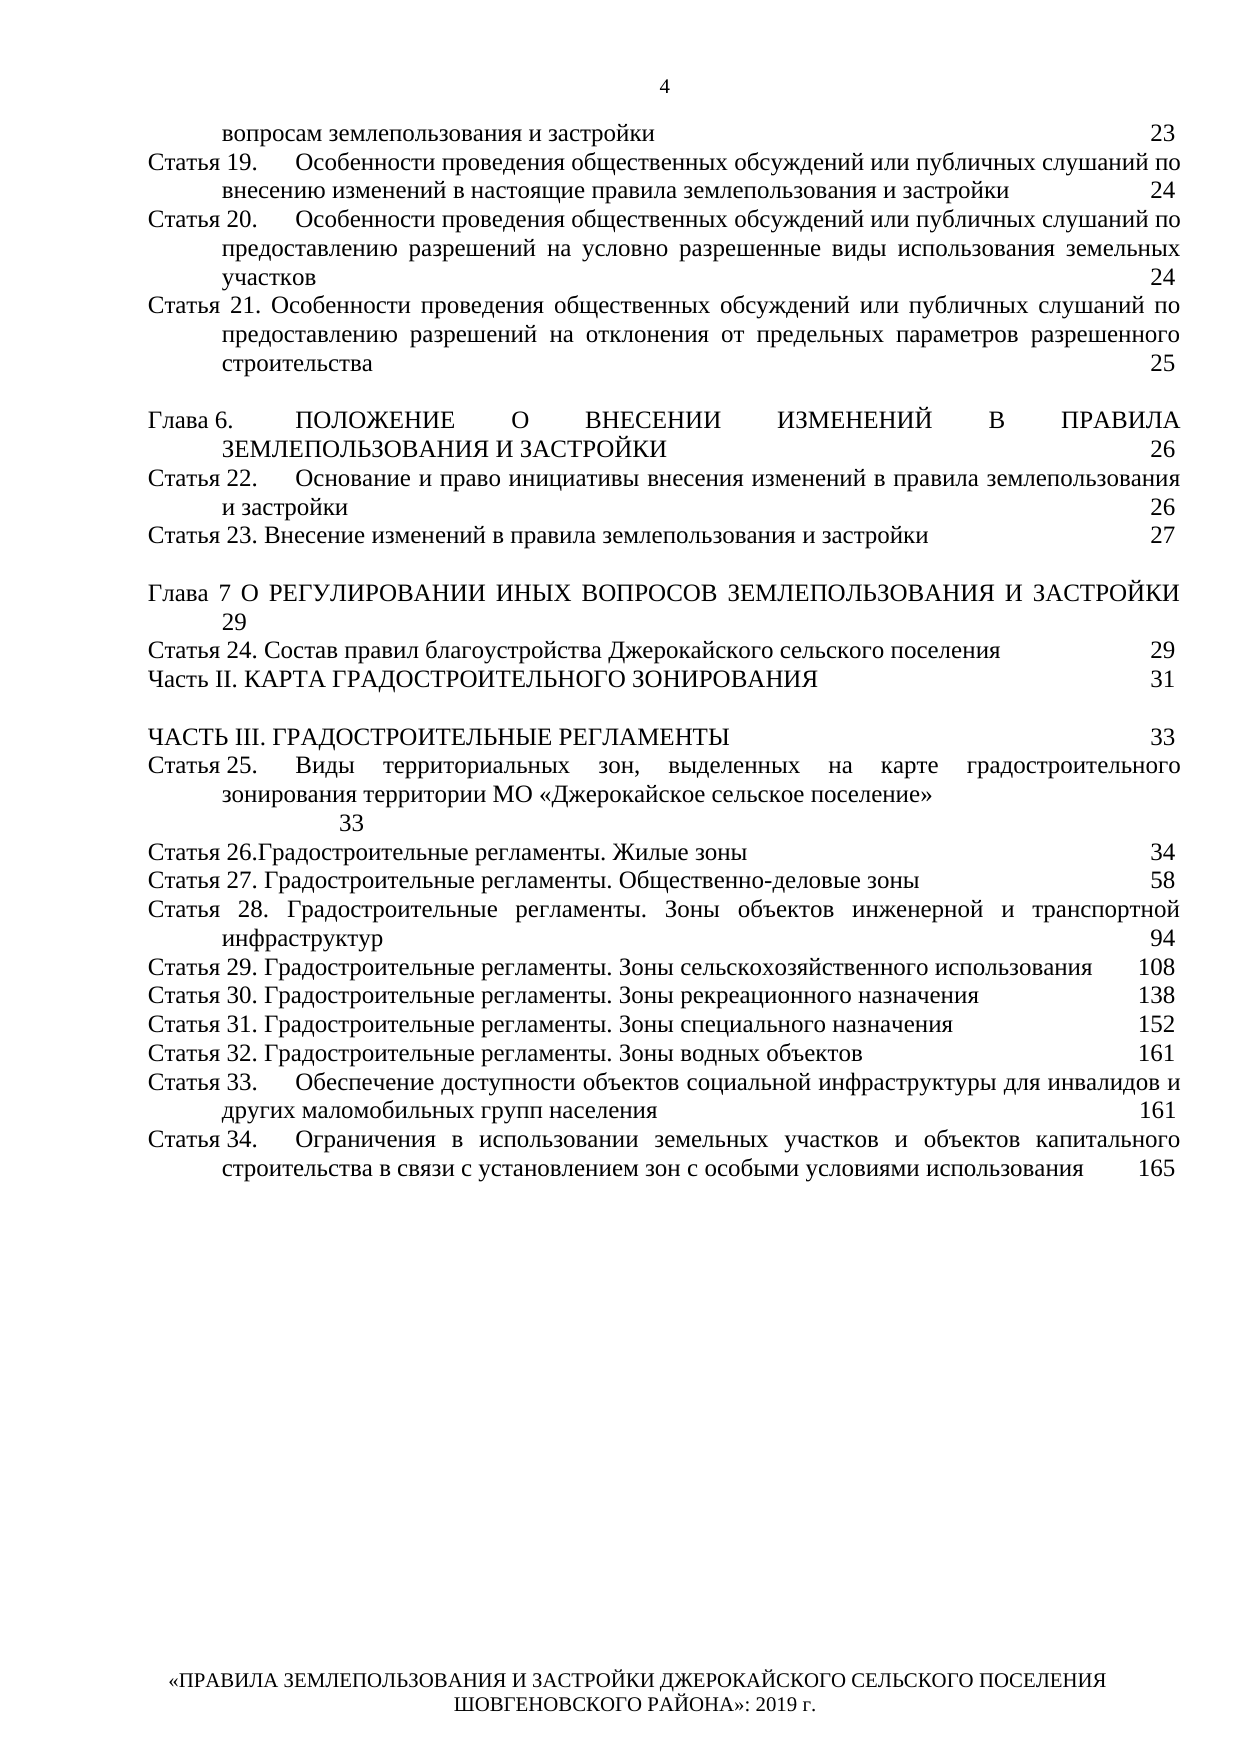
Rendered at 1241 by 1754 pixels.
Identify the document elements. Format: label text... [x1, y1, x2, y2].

text Статья 33. Обеспечение доступности объектов социальной инфраструктуры для инвалидов и других маломобильных групп населения 161 [148, 1067, 1181, 1124]
text Глава 6. ПОЛОЖЕНИЕ О ВНЕСЕНИИ ИЗМЕНЕНИЙ В ПРАВИЛА ЗЕМЛЕПОЛЬЗОВАНИЯ И ЗАСТРОЙКИ 26 [148, 406, 1181, 463]
text Статья 30. Градостроительные регламенты. Зоны рекреационного назначения 138 [148, 981, 1181, 1009]
text Статья 29. Градостроительные регламенты. Зоны сельскохозяйственного использования 108 [148, 952, 1181, 981]
text Статья 25. Виды территориальных зон, выделенных на карте градостроительного зонирования территории МО «Джерокайское сельское поселение» 33 [148, 751, 1181, 837]
text Статья 31. Градостроительные регламенты. Зоны специального назначения 152 [148, 1009, 1181, 1038]
text Статья 32. Градостроительные регламенты. Зоны водных объектов 161 [148, 1038, 1181, 1067]
text Статья 20. Особенности проведения общественных обсуждений или публичных слушаний по предоставлению разрешений на условно разрешенные виды использования земельных участков 24 [148, 204, 1181, 291]
text Статья 34. Ограничения в использовании земельных участков и объектов капитального строительства в связи с установлением зон с особыми условиями использования 165 [148, 1124, 1181, 1182]
text Статья 26.Градостроительные регламенты. Жилые зоны 34 [148, 837, 1181, 866]
text Статья 19. Особенности проведения общественных обсуждений или публичных слушаний по внесению изменений в настоящие правила землепользования и застройки 24 [148, 147, 1181, 204]
text Часть II. КАРТА ГРАДОСТРОИТЕЛЬНОГО ЗОНИРОВАНИЯ 31 [148, 664, 1181, 693]
text ЧАСТЬ III. ГРАДОСТРОИТЕЛЬНЫЕ РЕГЛАМЕНТЫ 33 [148, 722, 1181, 751]
text Статья 28. Градостроительные регламенты. Зоны объектов инженерной и транспортной инфраструктур 94 [148, 894, 1181, 952]
text Статья 24. Состав правил благоустройства Джерокайского сельского поселения 29 [148, 636, 1181, 664]
text Статья 22. Основание и право инициативы внесения изменений в правила землепользования и застройки 26 [148, 463, 1181, 521]
text Глава 7 О РЕГУЛИРОВАНИИ ИНЫХ ВОПРОСОВ ЗЕМЛЕПОЛЬЗОВАНИЯ И ЗАСТРОЙКИ 29 [148, 578, 1181, 636]
text Статья 21. Особенности проведения общественных обсуждений или публичных слушаний по предоставлению разрешений на отклонения от предельных параметров разрешенного строительства 25 [148, 291, 1181, 377]
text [148, 118, 1181, 147]
text Статья 27. Градостроительные регламенты. Общественно-деловые зоны 58 [148, 866, 1181, 894]
text Статья 23. Внесение изменений в правила землепользования и застройки 27 [148, 521, 1181, 549]
